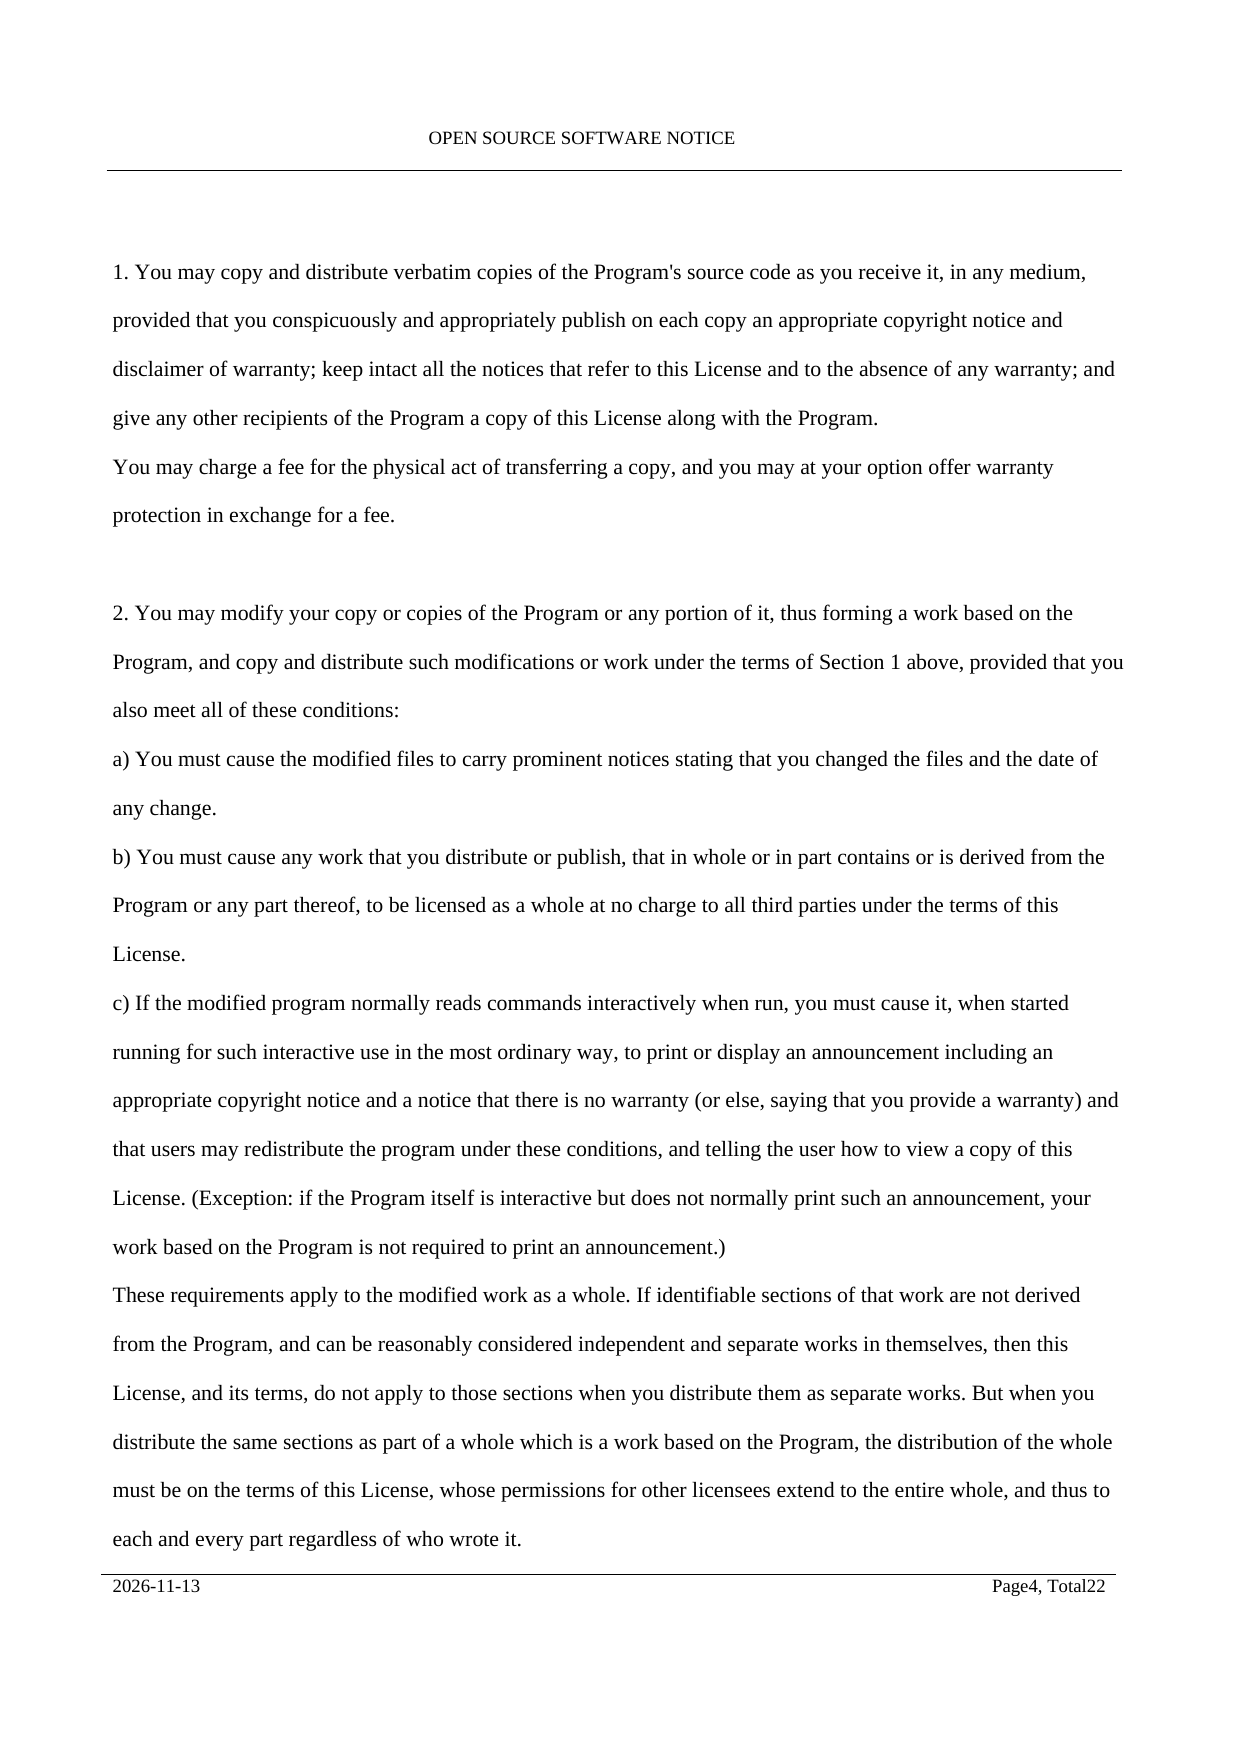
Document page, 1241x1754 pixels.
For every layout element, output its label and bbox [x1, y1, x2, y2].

text [112, 206, 1128, 1555]
